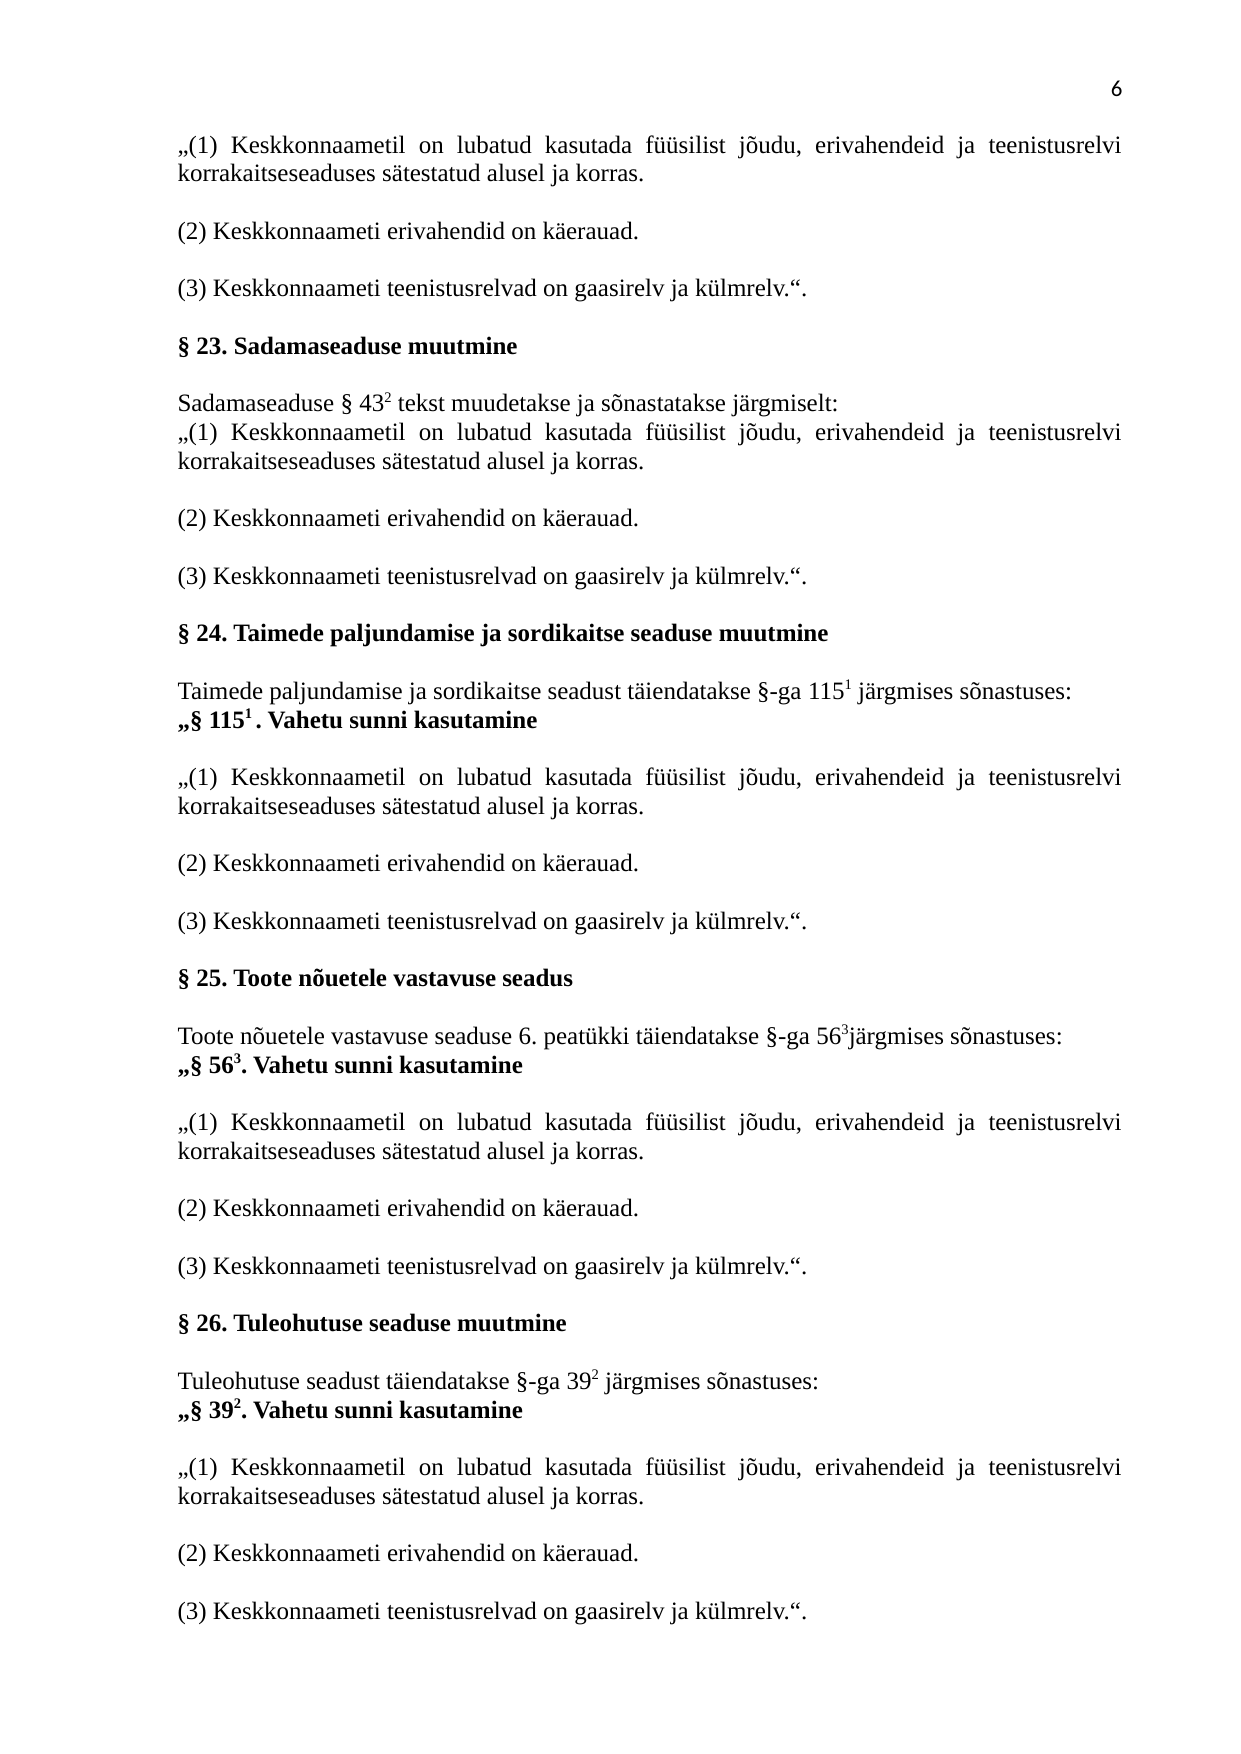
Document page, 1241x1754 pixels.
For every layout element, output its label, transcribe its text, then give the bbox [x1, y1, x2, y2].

text „§ 392. Vahetu sunni kasutamine [177, 1395, 1122, 1423]
text (3) Keskkonnaameti teenistusrelvad on gaasirelv ja külmrelv.“. [177, 273, 1122, 302]
text (2) Keskkonnaameti erivahendid on käerauad. [177, 1538, 1122, 1567]
text (2) Keskkonnaameti erivahendid on käerauad. [177, 216, 1122, 245]
text „(1) Keskkonnaametil on lubatud kasutada füüsilist jõudu, erivahendeid ja teenistusrelvi korrakaitseseaduses sätestatud alusel ja korras. [177, 1107, 1122, 1165]
text (2) Keskkonnaameti erivahendid on käerauad. [177, 503, 1122, 532]
text (2) Keskkonnaameti erivahendid on käerauad. [177, 848, 1122, 877]
text „(1) Keskkonnaametil on lubatud kasutada füüsilist jõudu, erivahendeid ja teenistusrelvi korrakaitseseaduses sätestatud alusel ja korras. [177, 762, 1122, 820]
text (2) Keskkonnaameti erivahendid on käerauad. [177, 1193, 1122, 1222]
text „(1) Keskkonnaametil on lubatud kasutada füüsilist jõudu, erivahendeid ja teenistusrelvi korrakaitseseaduses sätestatud alusel ja korras. [177, 130, 1122, 187]
text Taimede paljundamise ja sordikaitse seadust täiendatakse §-ga 1151 järgmises sõnastuses: [177, 676, 1122, 705]
text (3) Keskkonnaameti teenistusrelvad on gaasirelv ja külmrelv.“. [177, 1251, 1122, 1280]
text § 24. Taimede paljundamise ja sordikaitse seaduse muutmine [177, 618, 1122, 647]
text § 25. Toote nõuetele vastavuse seadus [177, 963, 1122, 992]
text § 26. Tuleohutuse seaduse muutmine [177, 1308, 1122, 1337]
text „(1) Keskkonnaametil on lubatud kasutada füüsilist jõudu, erivahendeid ja teenistusrelvi korrakaitseseaduses sätestatud alusel ja korras. [177, 417, 1122, 475]
text „§ 1151 . Vahetu sunni kasutamine [177, 705, 1122, 733]
text § 23. Sadamaseaduse muutmine [177, 331, 1122, 360]
text Toote nõuetele vastavuse seaduse 6. peatükki täiendatakse §-ga 563järgmises sõnastuses: [177, 1021, 1122, 1050]
text (3) Keskkonnaameti teenistusrelvad on gaasirelv ja külmrelv.“. [177, 906, 1122, 935]
text (3) Keskkonnaameti teenistusrelvad on gaasirelv ja külmrelv.“. [177, 1596, 1122, 1625]
text (3) Keskkonnaameti teenistusrelvad on gaasirelv ja külmrelv.“. [177, 561, 1122, 590]
text „§ 563. Vahetu sunni kasutamine [177, 1050, 1122, 1078]
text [177, 1452, 1122, 1510]
text Tuleohutuse seadust täiendatakse §-ga 392 järgmises sõnastuses: [177, 1366, 1122, 1395]
text Sadamaseaduse § 432 tekst muudetakse ja sõnastatakse järgmiselt: [177, 388, 1122, 417]
